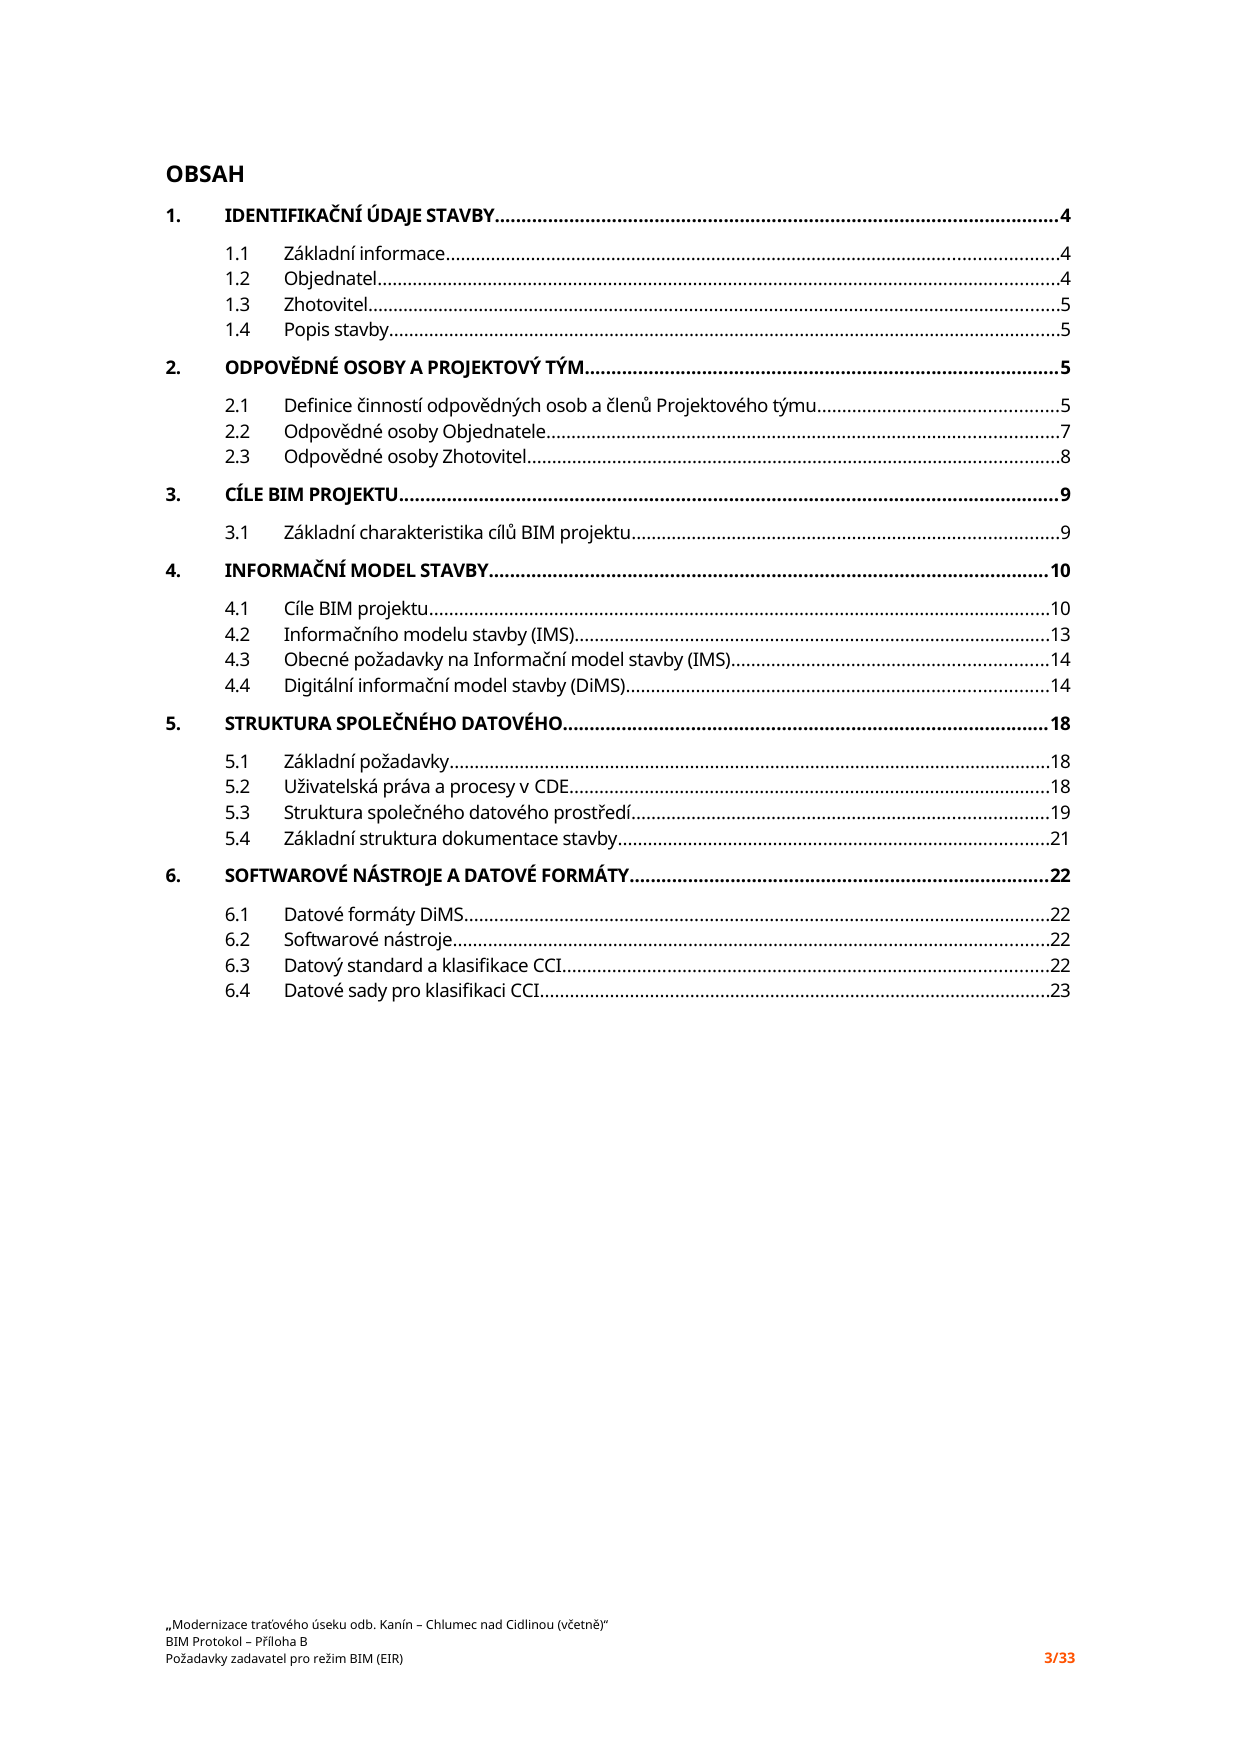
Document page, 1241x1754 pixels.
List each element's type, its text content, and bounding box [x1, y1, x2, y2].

text 1.4 Popis stavby 5 [224, 316, 1075, 342]
text 1. Identifikační údaje STAVBY 4 [165, 202, 1075, 227]
text 4.1 Cíle BIM projektu 10 [224, 596, 1075, 621]
text 2. Odpovědné osoby a projektový tým 5 [165, 354, 1075, 380]
text 6.3 Datový standard a klasifikace CCI 22 [224, 952, 1075, 977]
text 5.4 Základní struktura dokumentace stavby 21 [224, 825, 1075, 850]
text 4.4 Digitální informační model stavby (DiMS) 14 [224, 672, 1075, 698]
text 6.2 Softwarové nástroje 22 [224, 926, 1075, 952]
text 4.2 Informačního modelu stavby (IMS) 13 [224, 621, 1075, 647]
text 2.3 Odpovědné osoby Zhotovitel 8 [224, 443, 1075, 469]
text 4. Informační model stavby 10 [165, 558, 1075, 583]
text 2.2 Odpovědné osoby Objednatele 7 [224, 418, 1075, 443]
text 5. Struktura společného datového 18 [165, 710, 1075, 736]
text 6.4 Datové sady pro klasifikaci CCI 23 [224, 977, 1075, 1003]
text 5.1 Základní požadavky 18 [224, 748, 1075, 774]
text 6.1 Datové formáty DiMS 22 [224, 901, 1075, 926]
text 2.1 Definice činností odpovědných osob a členů Projektového týmu 5 [224, 392, 1075, 418]
text 5.3 Struktura společného datového prostředí 19 [224, 799, 1075, 825]
text 3. Cíle BIM projektu 9 [165, 482, 1075, 507]
text 1.1 Základní informace 4 [224, 240, 1075, 265]
text 4.3 Obecné požadavky na Informační model stavby (IMS) 14 [224, 647, 1075, 672]
text 6. Softwarové nástroje a datové formáty 22 [165, 863, 1075, 888]
text 1.2 Objednatel 4 [224, 265, 1075, 291]
text 1.3 Zhotovitel 5 [224, 291, 1075, 316]
text Obsah [165, 158, 1075, 189]
text 3.1 Základní charakteristika cílů BIM projektu 9 [224, 519, 1075, 545]
text 5.2 Uživatelská práva a procesy v CDE 18 [224, 774, 1075, 799]
